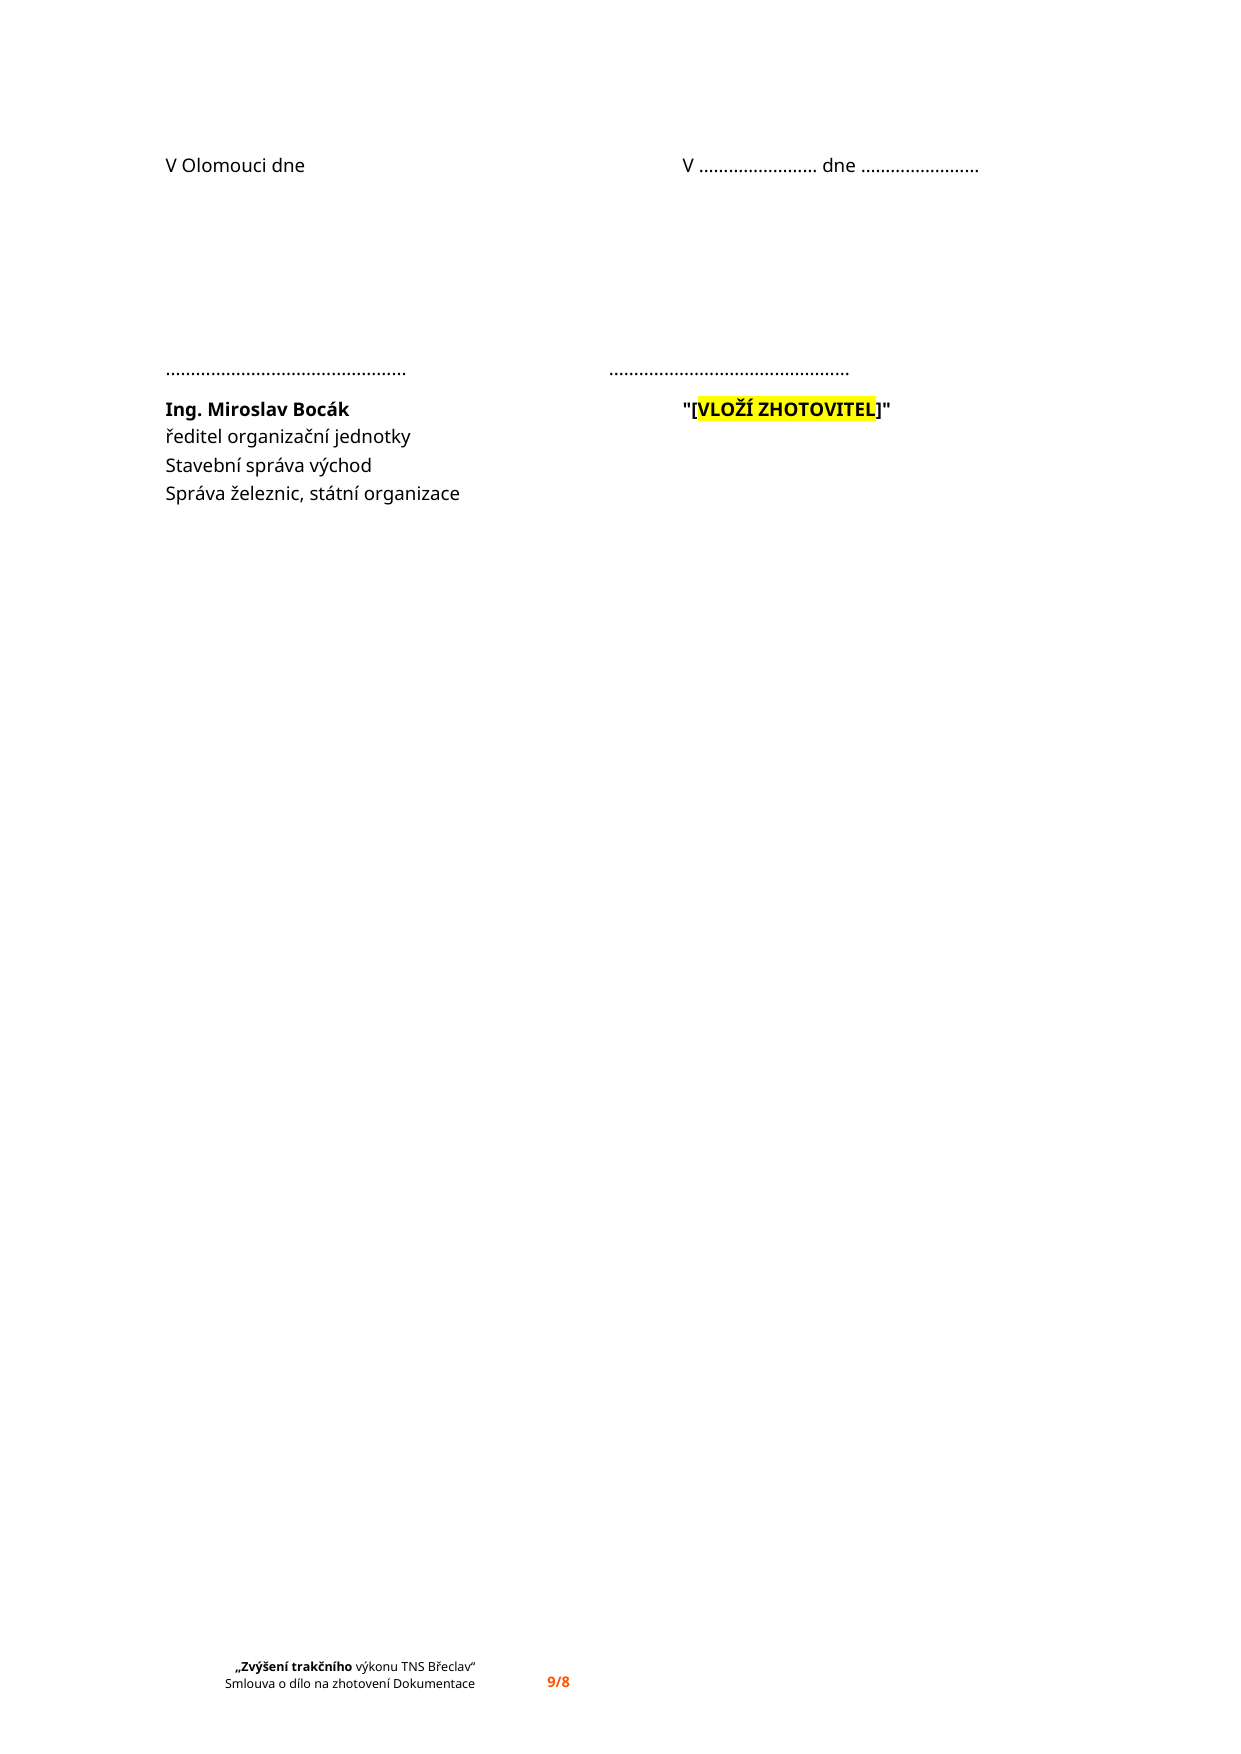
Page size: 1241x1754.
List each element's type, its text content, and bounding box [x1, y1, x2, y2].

text ................................................ ................................................ [165, 355, 1075, 381]
text Stavební správa východ [165, 452, 1075, 477]
text Ing. Miroslav Bocák "[VLOŽÍ ZHOTOVITEL]" [165, 396, 698, 421]
text ředitel organizační jednotky [165, 424, 1075, 449]
text Správa železnic, státní organizace [165, 480, 1075, 505]
text Ing. Miroslav Bocák "[VLOŽÍ ZHOTOVITEL]" [876, 396, 1075, 421]
text V Olomouci dne V …………………… dne …………………… [165, 153, 1075, 178]
